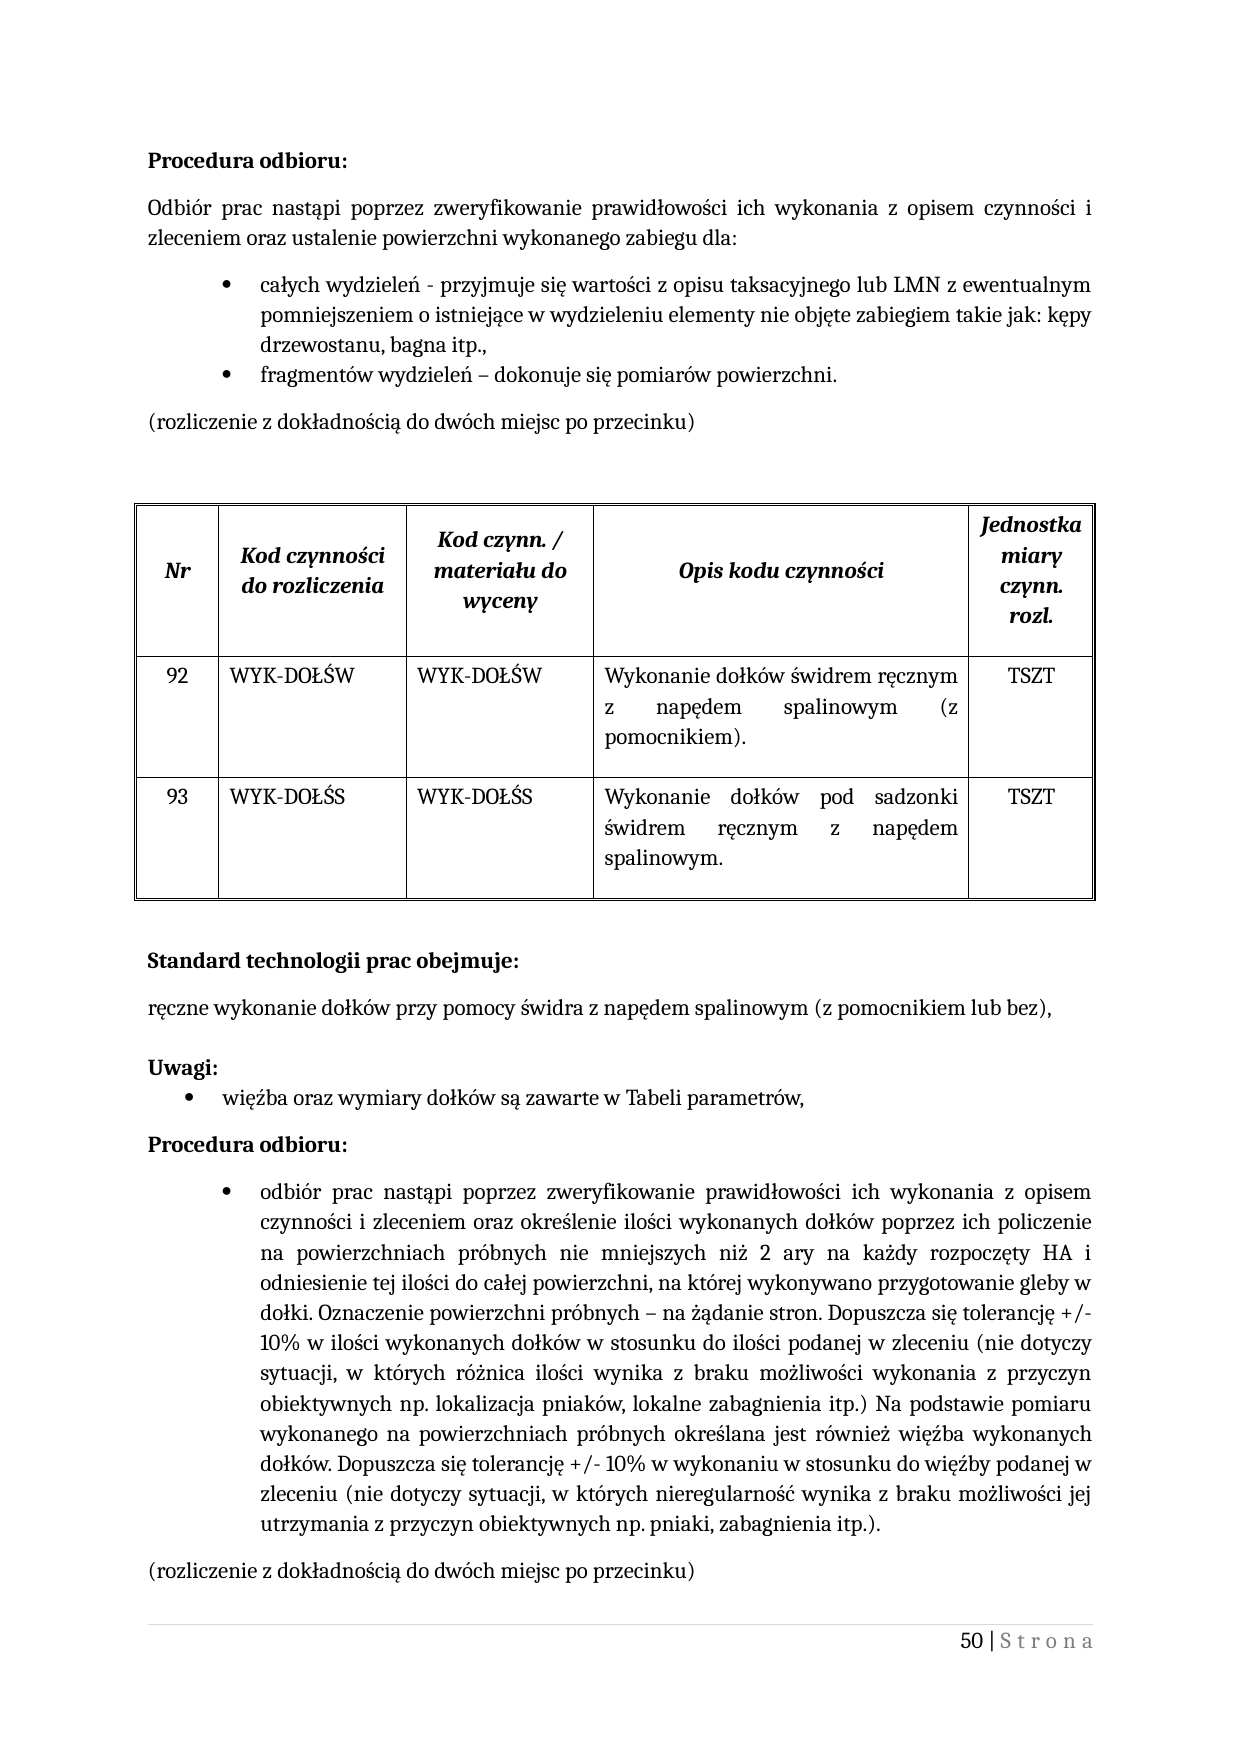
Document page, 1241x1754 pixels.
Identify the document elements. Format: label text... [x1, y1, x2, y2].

text Procedura odbioru: [148, 1132, 1093, 1158]
list całych wydzieleń - przyjmuje się wartości z opisu taksacyjnego lub LMN z ewentualnym pomniejszeniem o istniejące w wydzieleniu elementy nie objęte zabiegiem takie jak: kępy drzewostanu, bagna itp., [223, 272, 1093, 358]
table_cell TSZT [969, 778, 1092, 898]
table_cell Wykonanie dołków pod sadzonki świdrem ręcznym z napędem spalinowym. [594, 778, 968, 898]
table_cell WYK-DOŁŚW [407, 657, 593, 777]
text (rozliczenie z dokładnością do dwóch miejsc po przecinku) [148, 409, 1093, 435]
text Standard technologii prac obejmuje: [148, 948, 1093, 974]
list Uwagi: [148, 1055, 1093, 1081]
table_cell WYK-DOŁŚS [219, 778, 406, 898]
table_cell TSZT [969, 657, 1092, 777]
text (rozliczenie z dokładnością do dwóch miejsc po przecinku) [148, 1558, 1093, 1584]
table_header Jednostka miary czynn. rozl. [969, 506, 1092, 656]
table_cell 93 [137, 778, 218, 898]
table_cell Wykonanie dołków świdrem ręcznym z napędem spalinowym (z pomocnikiem). [594, 657, 968, 777]
text Procedura odbioru: [148, 148, 1093, 174]
list ręczne wykonanie dołków przy pomocy świdra z napędem spalinowym (z pomocnikiem lub bez), [148, 994, 1093, 1021]
table_cell 92 [137, 657, 218, 777]
table_cell WYK-DOŁŚW [219, 657, 406, 777]
list więźba oraz wymiary dołków są zawarte w Tabeli parametrów, [185, 1085, 1093, 1111]
list odbiór prac nastąpi poprzez zweryfikowanie prawidłowości ich wykonania z opisem czynności i zleceniem oraz określenie ilości wykonanych dołków poprzez ich policzenie na powierzchniach próbnych nie mniejszych niż 2 ary na każdy rozpoczęty HA i odniesienie tej ilości do całej powierzchni, na której wykonywano przygotowanie gleby w dołki. Oznaczenie powierzchni próbnych – na żądanie stron. Dopuszcza się tolerancję +/- 10% w ilości wykonanych dołków w stosunku do ilości podanej w zleceniu (nie dotyczy sytuacji, w których różnica ilości wynika z braku możliwości wykonania z przyczyn obiektywnych np. lokalizacja pniaków, lokalne zabagnienia itp.) Na podstawie pomiaru wykonanego na powierzchniach próbnych określana jest również więźba wykonanych dołków. Dopuszcza się tolerancję +/- 10% w wykonaniu w stosunku do więźby podanej w zleceniu (nie dotyczy sytuacji, w których nieregularność wynika z braku możliwości jej utrzymania z przyczyn obiektywnych np. pniaki, zabagnienia itp.). [223, 1179, 1093, 1537]
list fragmentów wydzieleń – dokonuje się pomiarów powierzchni. [223, 362, 1093, 388]
table_cell WYK-DOŁŚS [407, 778, 593, 898]
table_header Kod czynności do rozliczenia [219, 506, 406, 656]
text Odbiór prac nastąpi poprzez zweryfikowanie prawidłowości ich wykonania z opisem czynności i zleceniem oraz ustalenie powierzchni wykonanego zabiegu dla: [148, 194, 1093, 251]
table_header Nr [137, 506, 218, 656]
table_header Opis kodu czynności [594, 506, 968, 656]
table_header Kod czynn. / materiału do wyceny [407, 506, 593, 656]
